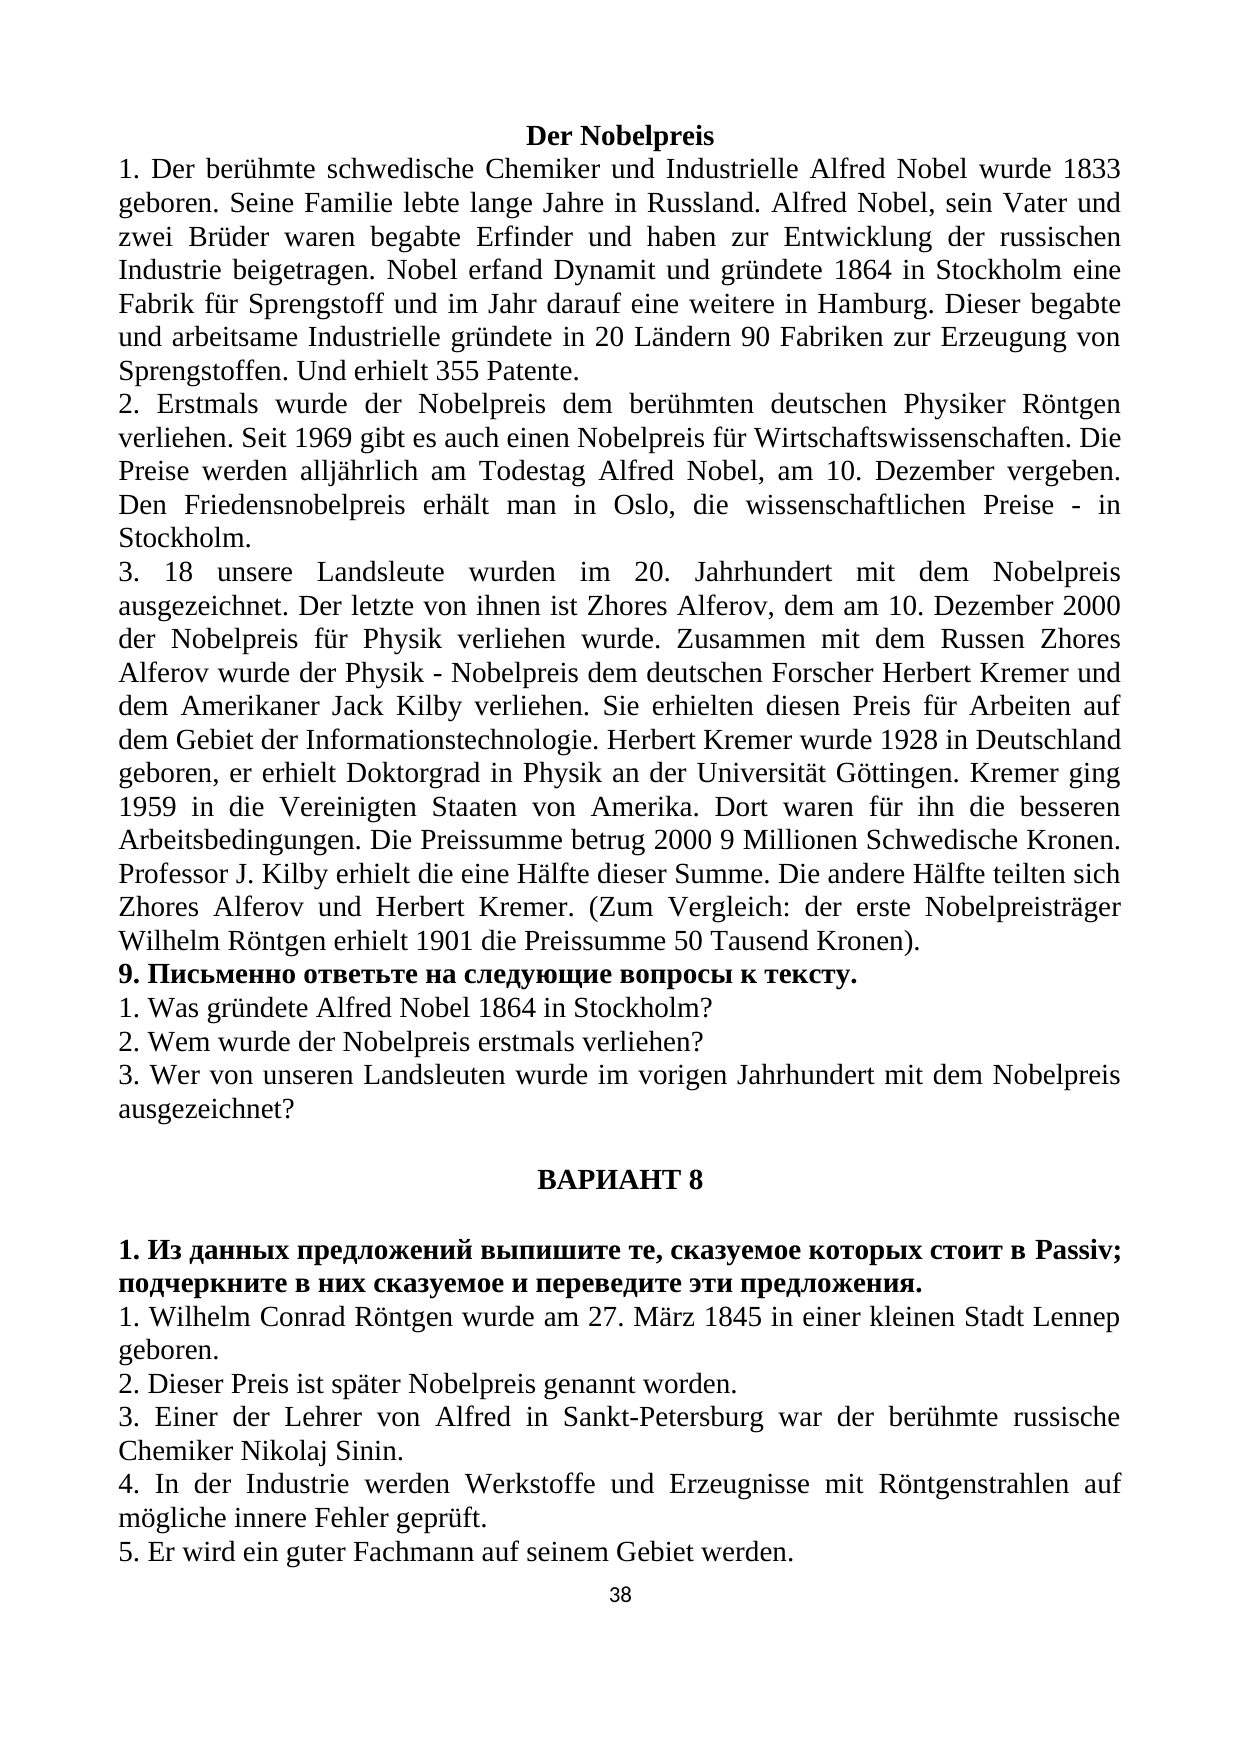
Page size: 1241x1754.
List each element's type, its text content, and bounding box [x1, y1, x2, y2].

text 5. Er wird ein guter Fachmann auf seinem Gebiet werden. [118, 1534, 1122, 1567]
text 1. Wilhelm Conrad Röntgen wurde am 27. März 1845 in einer kleinen Stadt Lennep geboren. [118, 1299, 1122, 1366]
text 2. Erstmals wurde der Nobelpreis dem berühmten deutschen Physiker Röntgen verliehen. Seit 1969 gibt es auch einen Nobelpreis für Wirtschaftswissenschaften. Die Preise werden alljährlich am Todestag Alfred Nobel, am 10. Dezember vergeben. Den Friedensnobelpreis erhält man in Oslo, die wissenschaftlichen Preise - in Stockholm. [118, 386, 1122, 554]
text 4. In der Industrie werden Werkstoffe und Erzeugnisse mit Röntgenstrahlen auf mögliche innere Fehler geprüft. [118, 1467, 1122, 1534]
text 9. Письменно ответьте на следующие вопросы к тексту. [118, 957, 1122, 990]
text 1. Der berühmte schwedische Chemiker und Industrielle Alfred Nobel wurde 1833 geboren. Seine Familie lebte lange Jahre in Russland. Alfred Nobel, sein Vater und zwei Brüder waren begabte Erfinder und haben zur Entwicklung der russischen Industrie beigetragen. Nobel erfand Dynamit und gründete 1864 in Stockholm eine Fabrik für Sprengstoff und im Jahr darauf eine weitere in Hamburg. Dieser begabte und arbeitsame Industrielle gründete in 20 Ländern 90 Fabriken zur Erzeugung von Sprengstoffen. Und erhielt 355 Patente. [118, 152, 1122, 386]
text 3. 18 unsere Landsleute wurden im 20. Jahrhundert mit dem Nobelpreis ausgezeichnet. Der letzte von ihnen ist Zhores Alferov, dem am 10. Dezember 2000 der Nobelpreis für Physik verliehen wurde. Zusammen mit dem Russen Zhores Alferov wurde der Physik - Nobelpreis dem deutschen Forscher Herbert Kremer und dem Amerikaner Jack Kilby verliehen. Sie erhielten diesen Preis für Arbeiten auf dem Gebiet der Informationstechnologie. Herbert Kremer wurde 1928 in Deutschland geboren, er erhielt Doktorgrad in Physik an der Universität Göttingen. Kremer ging 1959 in die Vereinigten Staaten von Amerika. Dort waren für ihn die besseren Arbeitsbedingungen. Die Preissumme betrug 2000 9 Millionen Schwedische Kronen. Professor J. Kilby erhielt die eine Hälfte dieser Summe. Die andere Hälfte teilten sich Zhores Alferov und Herbert Kremer. (Zum Vergleich: der erste Nobelpreisträger Wilhelm Röntgen erhielt 1901 die Preissumme 50 Tausend Kronen). [118, 554, 1122, 957]
subtitle ВАРИАНТ 8 [118, 1162, 1122, 1196]
text 3. Wer von unseren Landsleuten wurde im vorigen Jahrhundert mit dem Nobelpreis ausgezeichnet? [118, 1057, 1122, 1124]
text 2. Dieser Preis ist später Nobelpreis genannt worden. [118, 1366, 1122, 1399]
text 1. Из данных предложений выпишите те, сказуемое которых стоит в Passiv; подчеркните в них сказуемое и переведите эти предложения. [118, 1232, 1122, 1299]
text 3. Einer der Lehrer von Alfred in Sankt-Petersburg war der berühmte russische Chemiker Nikolaj Sinin. [118, 1399, 1122, 1467]
text Der Nobelpreis [118, 118, 1122, 152]
text 1. Was gründete Alfred Nobel 1864 in Stockholm? [118, 990, 1122, 1024]
text 2. Wem wurde der Nobelpreis erstmals verliehen? [118, 1024, 1122, 1057]
